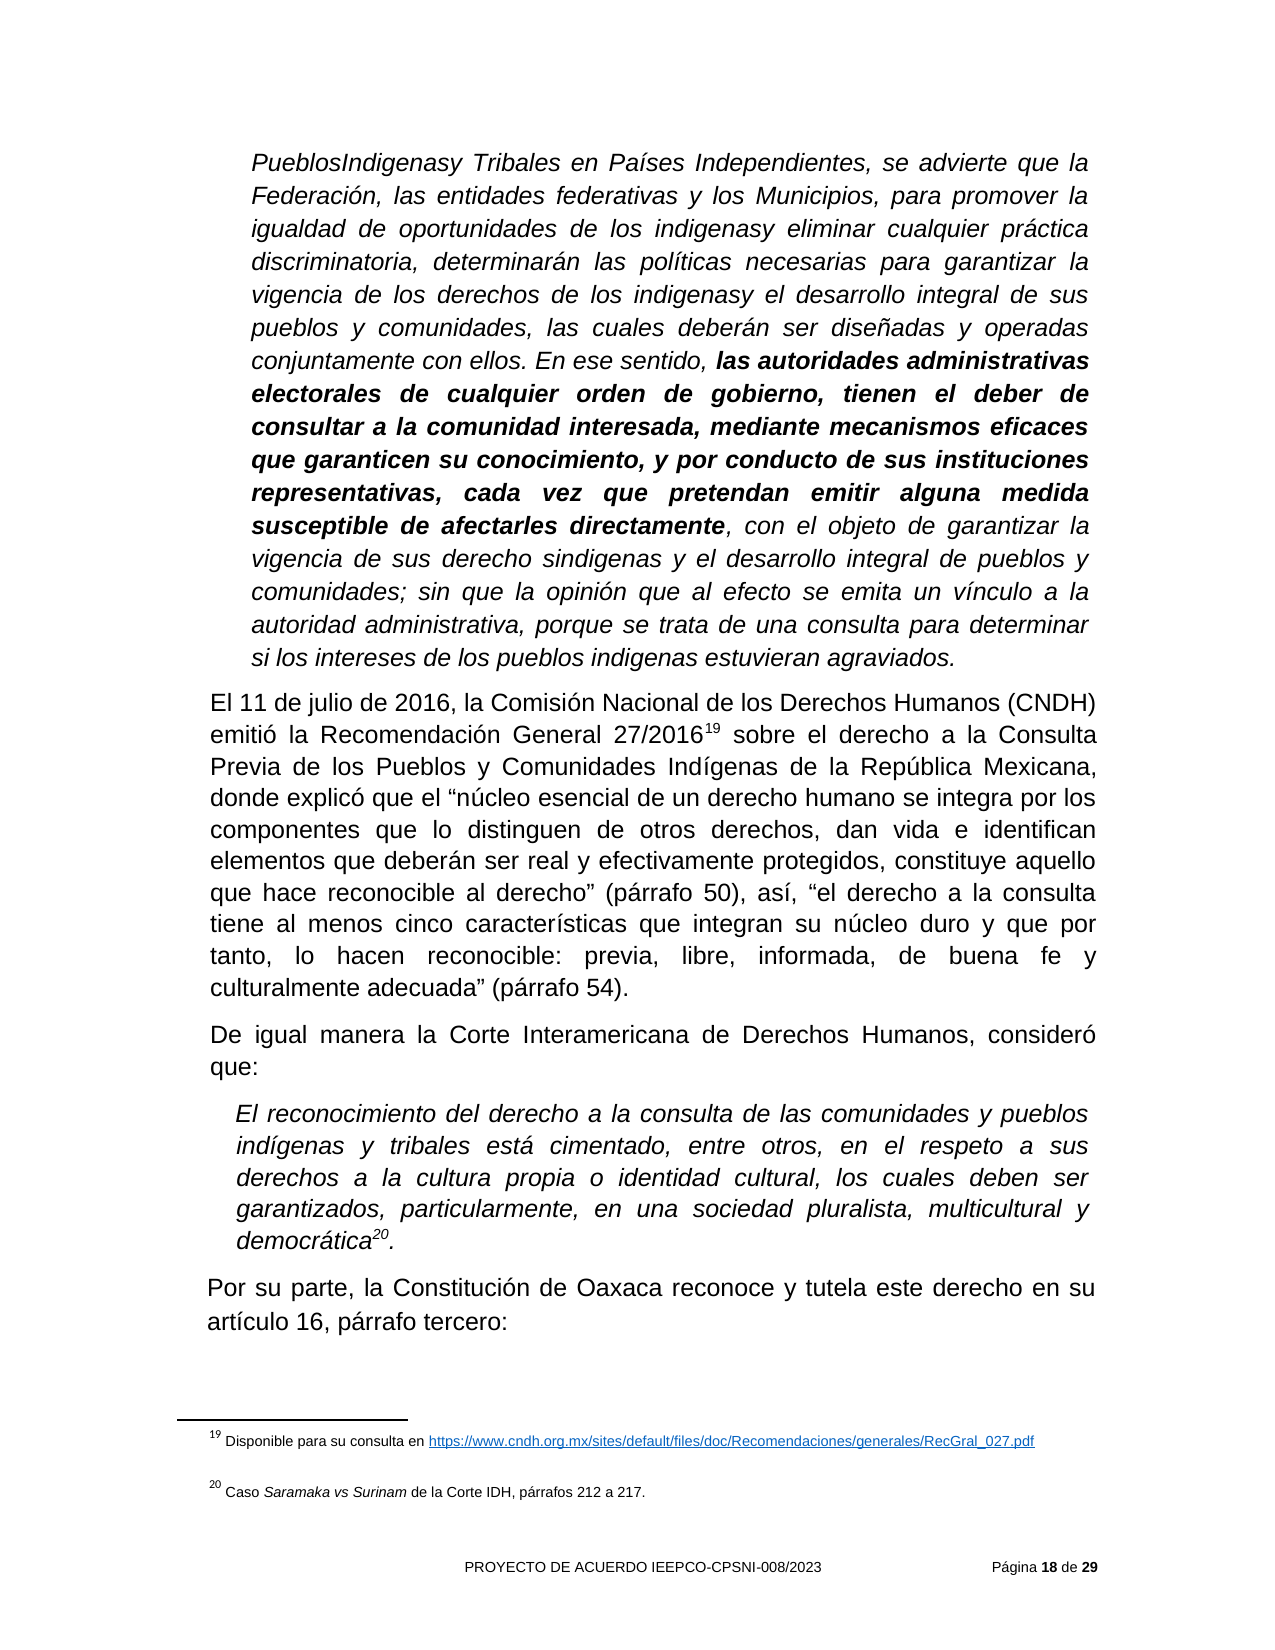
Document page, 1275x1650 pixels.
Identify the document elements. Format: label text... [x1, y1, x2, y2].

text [251, 148, 1093, 672]
text El reconocimiento del derecho a la consulta de las comunidades y pueblos indígenas y tribales está cimentado, entre otros, en el respeto a sus derechos a la cultura propia o identidad cultural, los cuales deben ser garantizados, particularmente, en una sociedad pluralista, multicultural y democrática. [235, 1099, 1093, 1254]
text Por su parte, la Constitución de Oaxaca reconoce y tutela este derecho en su artículo 16, párrafo tercero: [207, 1273, 1098, 1335]
text El 11 de julio de 2016, la Comisión Nacional de los Derechos Humanos (CNDH) emitió la Recomendación General 27/2016 sobre el derecho a la Consulta Previa de los Pueblos y Comunidades Indígenas de la República Mexicana, donde explicó que el “núcleo esencial de un derecho humano se integra por los componentes que lo distinguen de otros derechos, dan vida e identifican elementos que deberán ser real y efectivamente protegidos, constituye aquello que hace reconocible al derecho” (párrafo 50), así, “el derecho a la consulta tiene al menos cinco características que integran su núcleo duro y que por tanto, lo hacen reconocible: previa, libre, informada, de buena fe y culturalmente adecuada” (párrafo 54). [210, 688, 1098, 1001]
text De igual manera la Corte Interamericana de Derechos Humanos, consideró que: [210, 1020, 1098, 1081]
